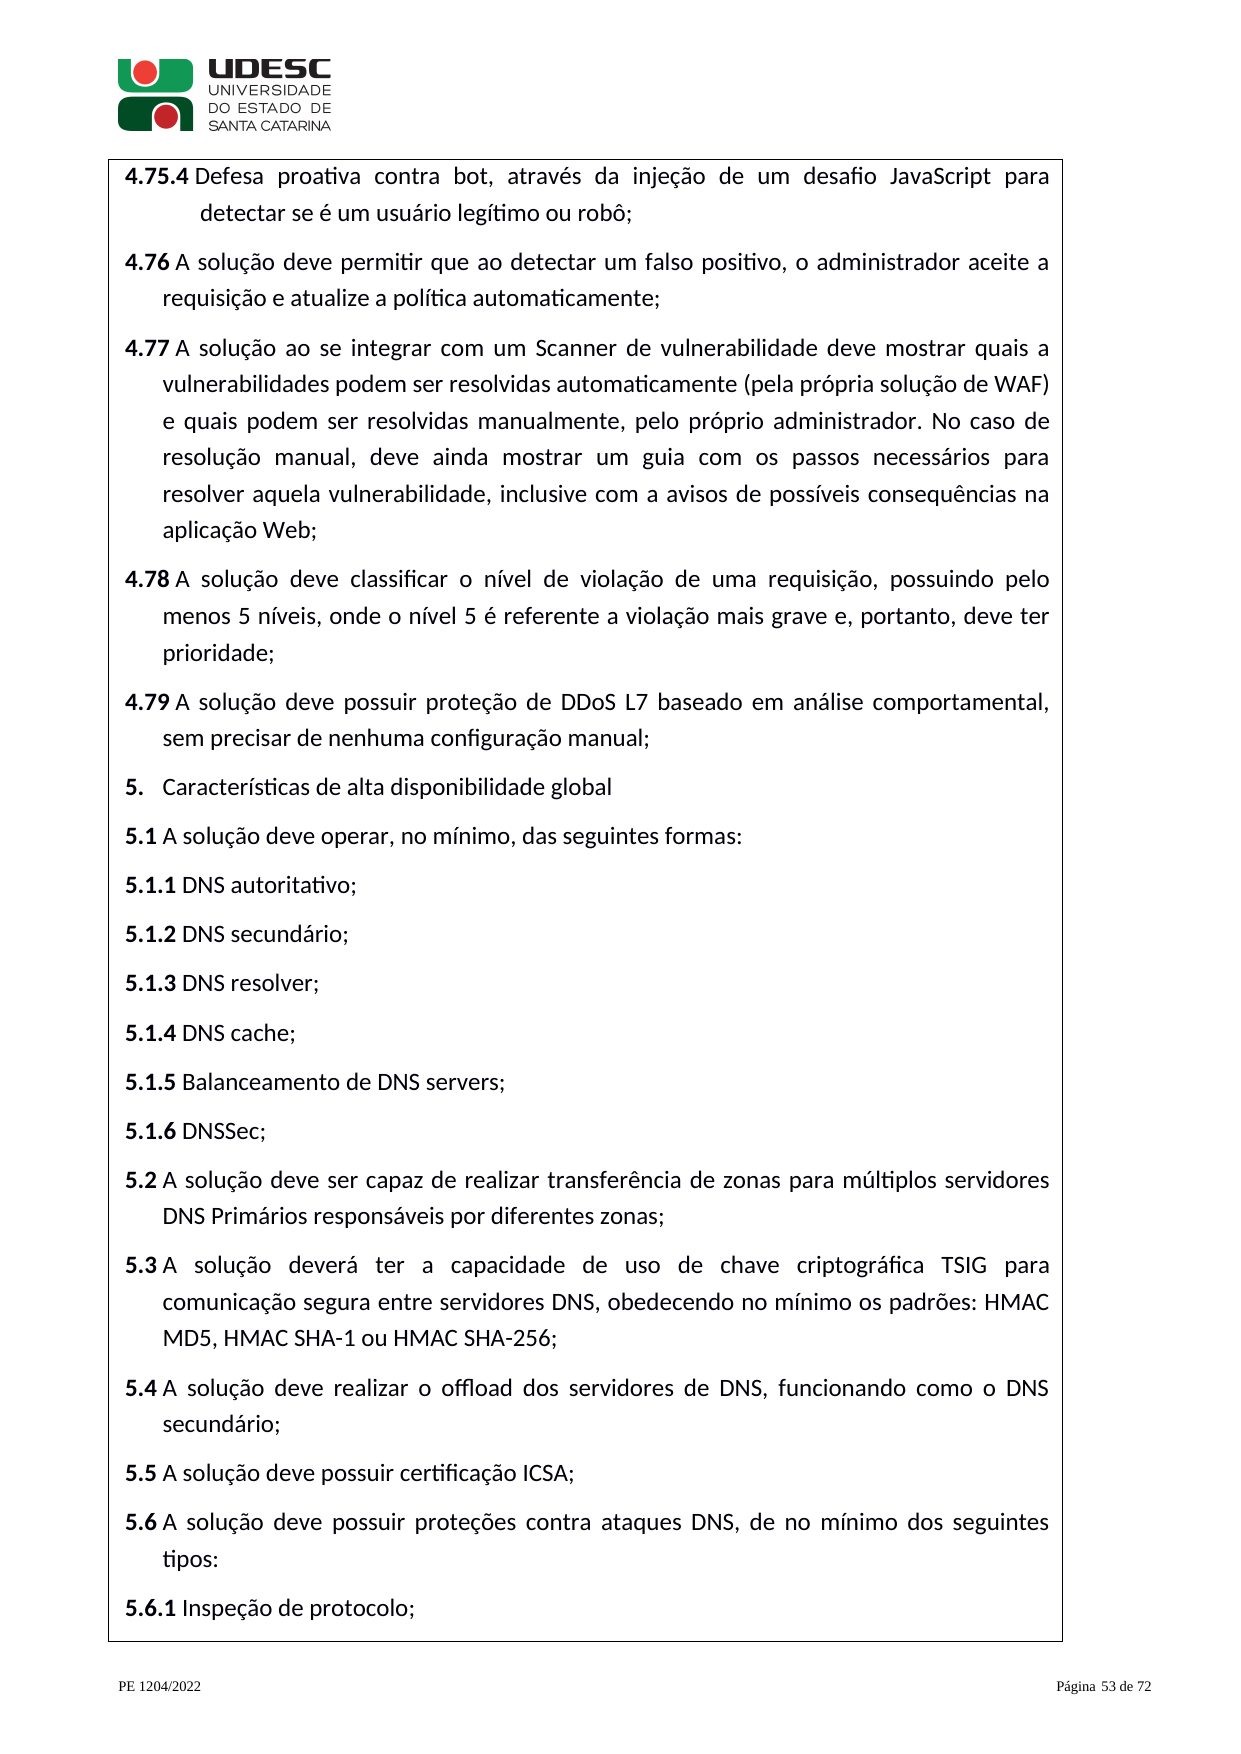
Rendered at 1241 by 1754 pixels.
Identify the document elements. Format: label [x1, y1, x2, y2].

picture [118, 59, 331, 131]
table_header [109, 160, 1062, 1641]
